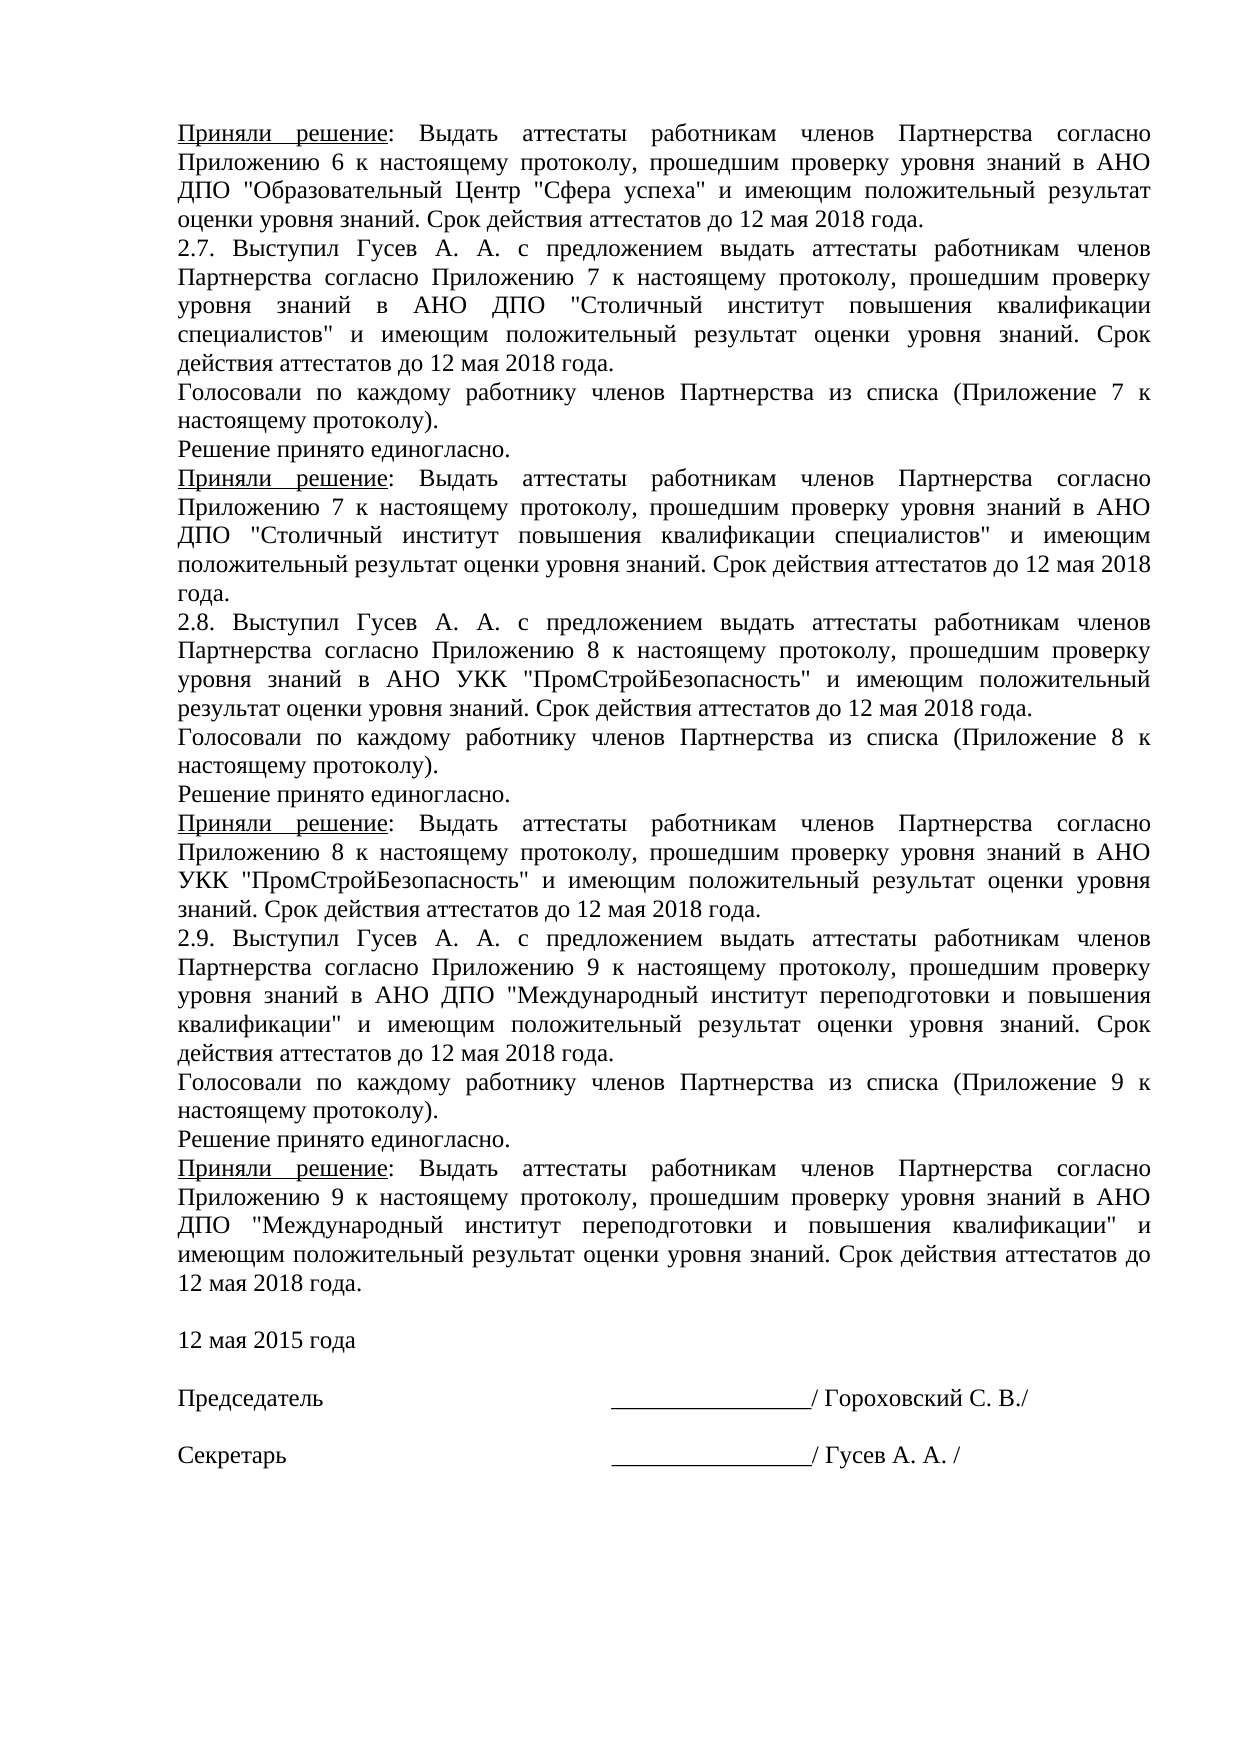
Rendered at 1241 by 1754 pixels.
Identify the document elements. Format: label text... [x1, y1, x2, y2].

text Голосовали по каждому работнику членов Партнерства из списка (Приложение 9 к настоящему протоколу). [177, 1067, 1152, 1124]
text Решение принято единогласно. [177, 434, 1152, 463]
text Голосовали по каждому работнику членов Партнерства из списка (Приложение 7 к настоящему протоколу). [177, 377, 1152, 434]
text Приняли решение: Выдать аттестаты работникам членов Партнерства согласно Приложению 8 к настоящему протоколу, прошедшим проверку уровня знаний в АНО УКК "ПромСтройБезопасность" и имеющим положительный результат оценки уровня знаний. Срок действия аттестатов до 12 мая 2018 года. [177, 808, 1152, 923]
text 2.7. Выступил Гусев А. А. с предложением выдать аттестаты работникам членов Партнерства согласно Приложению 7 к настоящему протоколу, прошедшим проверку уровня знаний в АНО ДПО "Столичный институт повышения квалификации специалистов" и имеющим положительный результат оценки уровня знаний. Срок действия аттестатов до 12 мая 2018 года. [177, 233, 1152, 377]
text Решение принято единогласно. [177, 1124, 1152, 1153]
text Решение принято единогласно. [177, 779, 1152, 808]
text 2.9. Выступил Гусев А. А. с предложением выдать аттестаты работникам членов Партнерства согласно Приложению 9 к настоящему протоколу, прошедшим проверку уровня знаний в АНО ДПО "Международный институт переподготовки и повышения квалификации" и имеющим положительный результат оценки уровня знаний. Срок действия аттестатов до 12 мая 2018 года. [177, 923, 1152, 1067]
text Приняли решение: Выдать аттестаты работникам членов Партнерства согласно Приложению 6 к настоящему протоколу, прошедшим проверку уровня знаний в АНО ДПО "Образовательный Центр "Сфера успеха" и имеющим положительный результат оценки уровня знаний. Срок действия аттестатов до 12 мая 2018 года. [177, 118, 1152, 233]
text Голосовали по каждому работнику членов Партнерства из списка (Приложение 8 к настоящему протоколу). [177, 722, 1152, 779]
text Приняли решение: Выдать аттестаты работникам членов Партнерства согласно Приложению 9 к настоящему протоколу, прошедшим проверку уровня знаний в АНО ДПО "Международный институт переподготовки и повышения квалификации" и имеющим положительный результат оценки уровня знаний. Срок действия аттестатов до 12 мая 2018 года. [177, 1153, 1152, 1297]
text 2.8. Выступил Гусев А. А. с предложением выдать аттестаты работникам членов Партнерства согласно Приложению 8 к настоящему протоколу, прошедшим проверку уровня знаний в АНО УКК "ПромСтройБезопасность" и имеющим положительный результат оценки уровня знаний. Срок действия аттестатов до 12 мая 2018 года. [177, 607, 1152, 722]
text Приняли решение: Выдать аттестаты работникам членов Партнерства согласно Приложению 7 к настоящему протоколу, прошедшим проверку уровня знаний в АНО ДПО "Столичный институт повышения квалификации специалистов" и имеющим положительный результат оценки уровня знаний. Срок действия аттестатов до 12 мая 2018 года. [177, 463, 1152, 607]
text Секретарь ________________/ Гусев А. А. / [177, 1441, 1152, 1469]
text Председатель ________________/ Гороховский С. В. / [177, 1383, 1152, 1412]
text 12 мая 2015 года [177, 1326, 1152, 1354]
